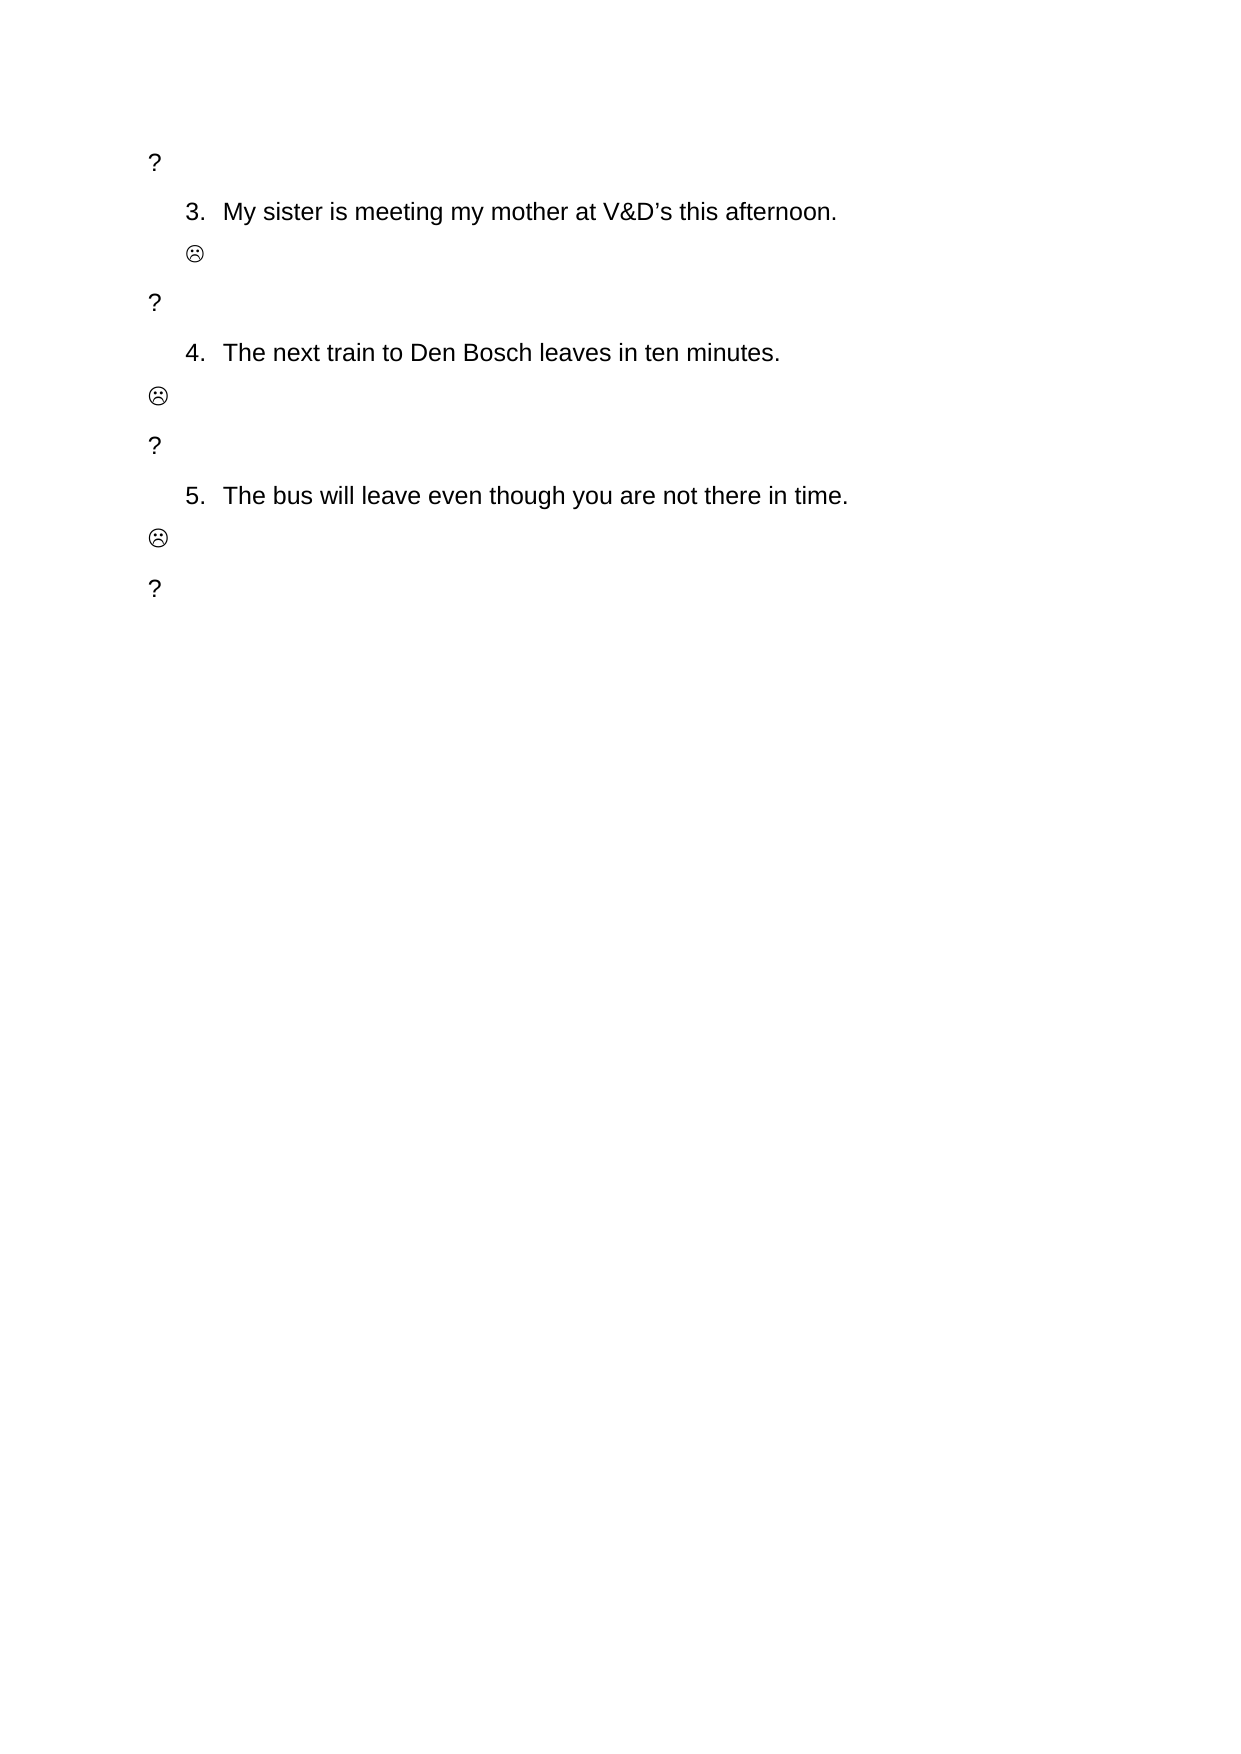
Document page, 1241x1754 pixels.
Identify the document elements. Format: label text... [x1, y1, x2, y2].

text ? [148, 431, 1093, 460]
text ? [148, 148, 1093, 176]
text ? [148, 574, 1093, 603]
list The next train to Den Bosch leaves in ten minutes. [185, 338, 1093, 367]
list The bus will leave even though you are not there in time. [185, 481, 1093, 509]
list My sister is meeting my mother at V&D’s this afternoon. [185, 197, 1093, 226]
text ? [148, 288, 1093, 317]
